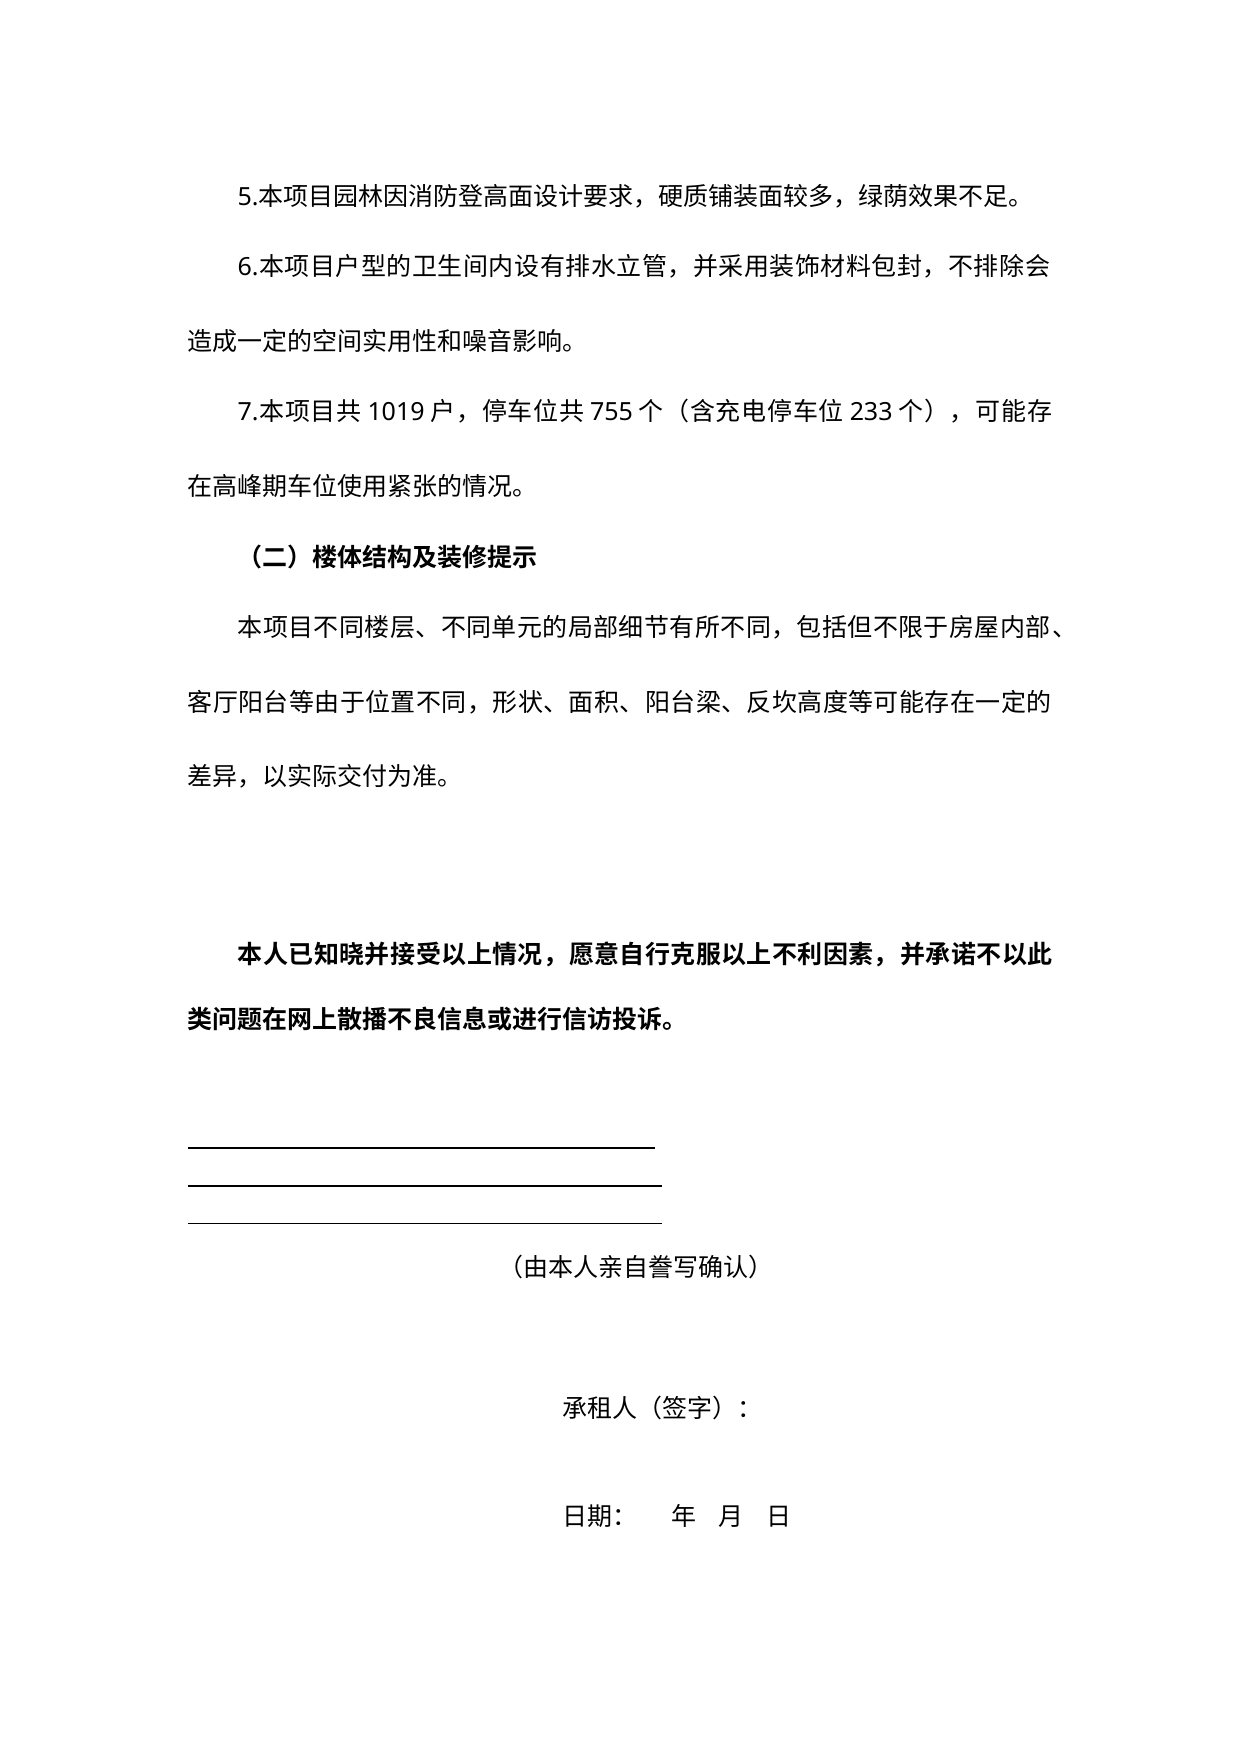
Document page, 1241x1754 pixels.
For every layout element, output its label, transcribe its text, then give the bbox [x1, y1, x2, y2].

text 本项目不同楼层、不同单元的局部细节有所不同，包括但不限于房屋内部、客厅阳台等由于位置不同，形状、面积、阳台梁、反坎高度等可能存在一定的差异，以实际交付为准。 [187, 593, 1053, 807]
list 本人已知晓并接受以上情况，愿意自行克服以上不利因素，并承诺不以此类问题在网上散播不良信息或进行信访投诉。 [187, 921, 1053, 1051]
text 日期： 年 月 日 [187, 1482, 1053, 1547]
text 6.本项目户型的卫生间内设有排水立管，并采用装饰材料包封，不排除会造成一定的空间实用性和噪音影响。 [187, 232, 1053, 372]
text （由本人亲自誊写确认） [187, 1233, 1053, 1298]
text （二）楼体结构及装修提示 [237, 523, 1053, 588]
text 5.本项目园林因消防登高面设计要求，硬质铺装面较多，绿荫效果不足。 [187, 162, 1053, 227]
text 7.本项目共1019户，停车位共755个（含充电停车位233个），可能存在高峰期车位使用紧张的情况。 [187, 377, 1053, 517]
text 承租人（签字）： [187, 1374, 1053, 1439]
